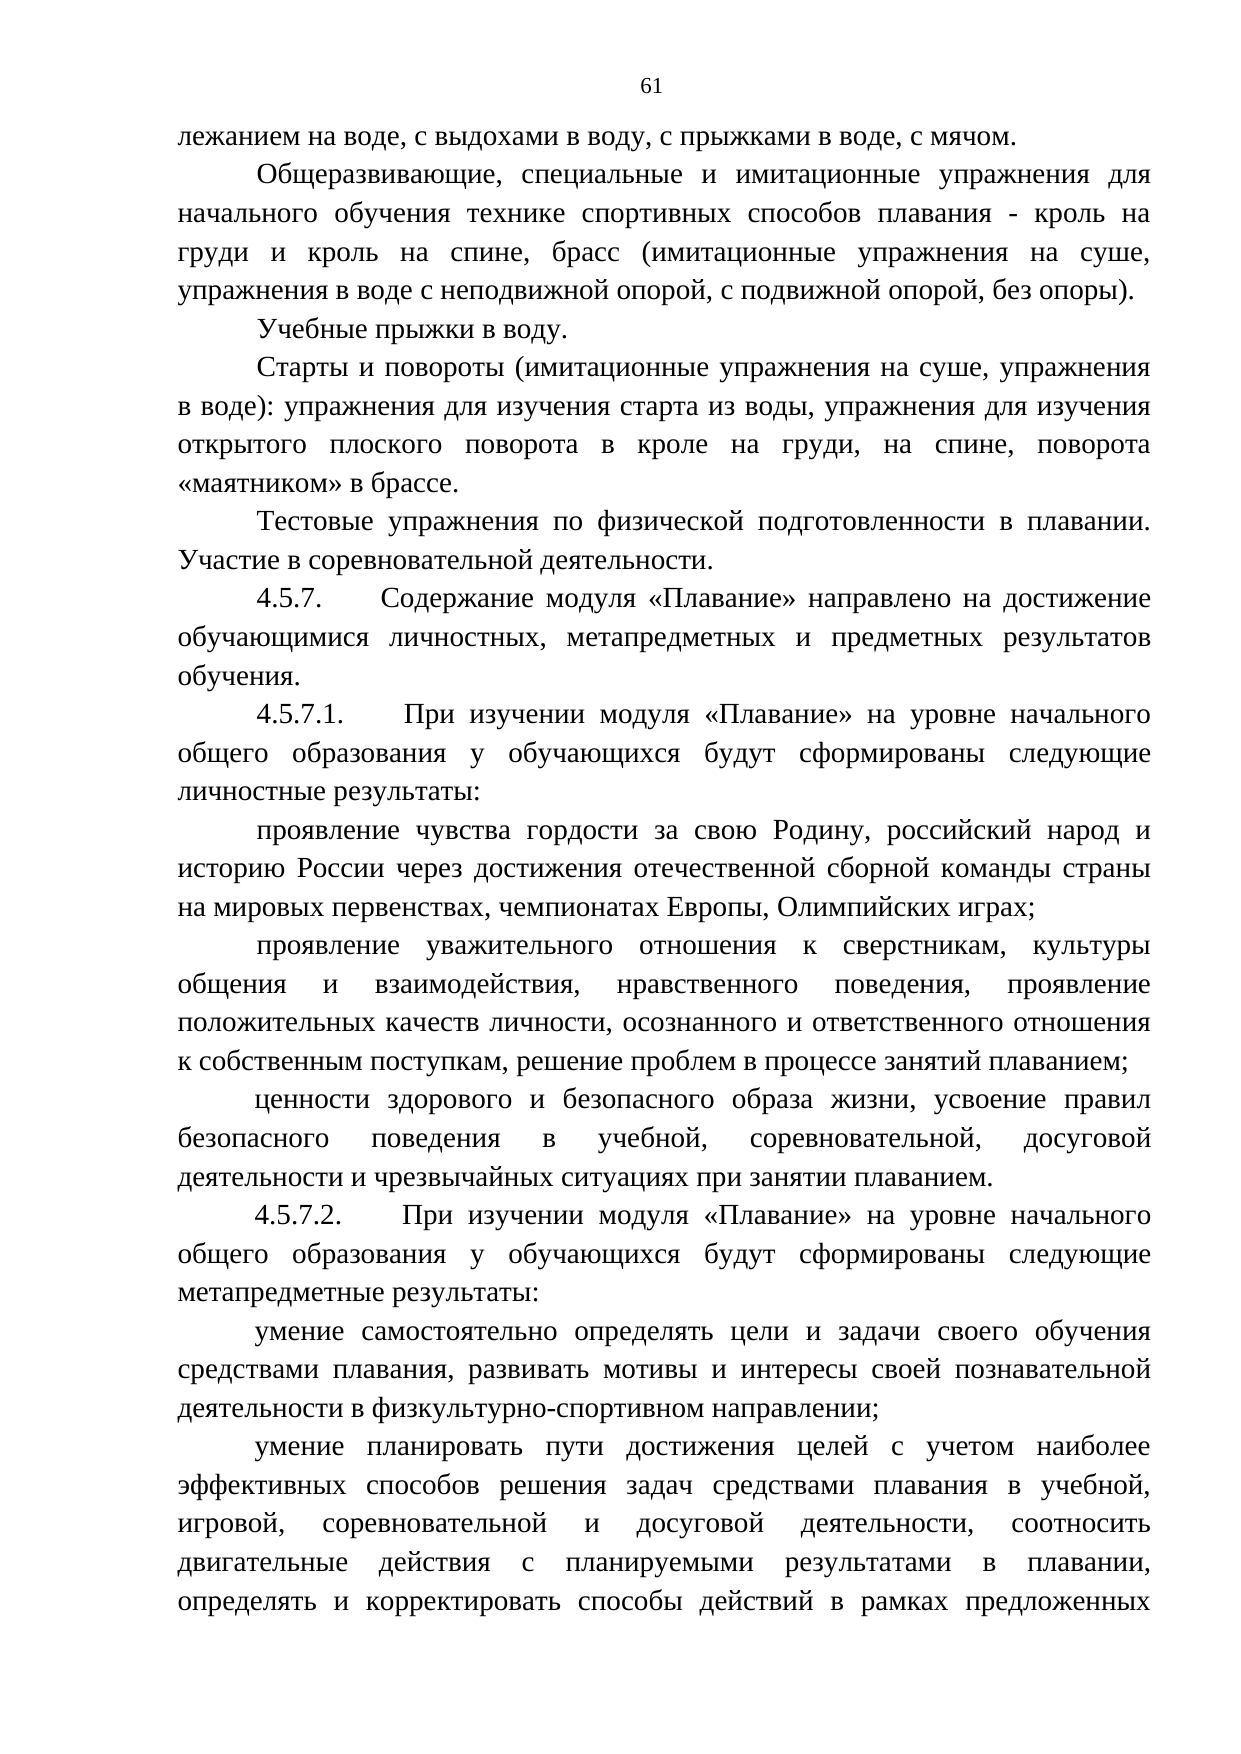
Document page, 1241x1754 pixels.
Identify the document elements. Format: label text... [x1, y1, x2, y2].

text проявление уважительного отношения к сверстникам, культуры общения и взаимодействия, нравственного поведения, проявление положительных качеств личности, осознанного и ответственного отношения к собственным поступкам, решение проблем в процессе занятий плаванием; [177, 927, 1152, 1077]
list Содержание модуля «Плавание» направлено на достижение обучающимися личностных, метапредметных и предметных результатов обучения. [177, 581, 1152, 691]
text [177, 1428, 1152, 1616]
text Общеразвивающие, специальные и имитационные упражнения для начального обучения технике спортивных способов плавания - кроль на груди и кроль на спине, брасс (имитационные упражнения на суше, упражнения в воде с неподвижной опорой, с подвижной опорой, без опоры). [177, 157, 1152, 306]
text умение самостоятельно определять цели и задачи своего обучения средствами плавания, развивать мотивы и интересы своей познавательной деятельности в физкультурно-спортивном направлении; [177, 1313, 1152, 1423]
text ценности здорового и безопасного образа жизни, усвоение правил безопасного поведения в учебной, соревновательной, досуговой деятельности и чрезвычайных ситуациях при занятии плаванием. [177, 1082, 1152, 1192]
list При изучении модуля «Плавание» на уровне начального общего образования у обучающихся будут сформированы следующие личностные результаты: [177, 696, 1152, 807]
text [177, 118, 1152, 152]
text Тестовые упражнения по физической подготовленности в плавании. Участие в соревновательной деятельности. [177, 503, 1152, 576]
text Учебные прыжки в воду. [177, 311, 1152, 344]
list При изучении модуля «Плавание» на уровне начального общего образования у обучающихся будут сформированы следующие метапредметные результаты: [177, 1197, 1152, 1308]
text Старты и повороты (имитационные упражнения на суше, упражнения в воде): упражнения для изучения старта из воды, упражнения для изучения открытого плоского поворота в кроле на груди, на спине, поворота «маятником» в брассе. [177, 349, 1152, 498]
text проявление чувства гордости за свою Родину, российский народ и историю России через достижения отечественной сборной команды страны на мировых первенствах, чемпионатах Европы, Олимпийских играх; [177, 812, 1152, 922]
